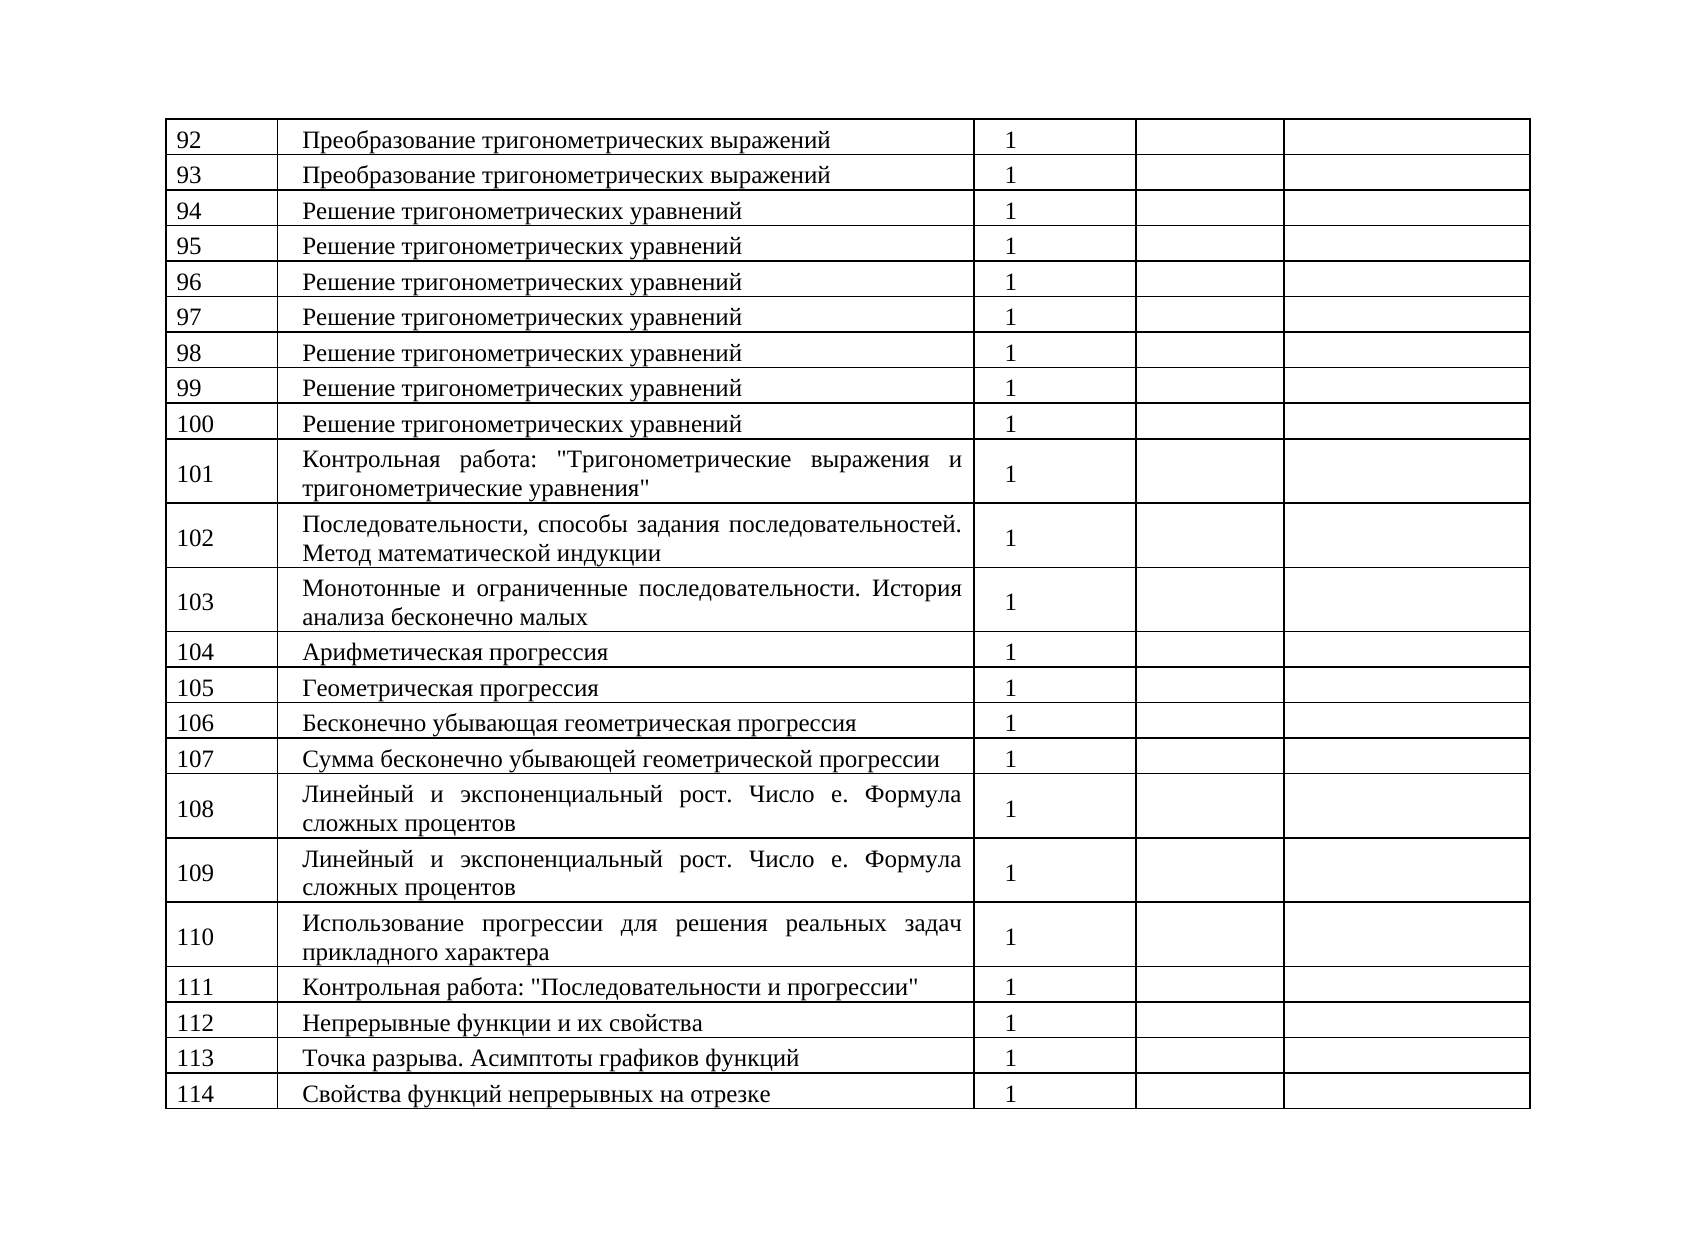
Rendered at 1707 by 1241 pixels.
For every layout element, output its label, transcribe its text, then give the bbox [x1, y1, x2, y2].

table_cell [1137, 1074, 1283, 1108]
table_cell 1 [975, 368, 1135, 402]
table_cell [1285, 368, 1529, 402]
table_cell 1 [975, 440, 1135, 502]
table_cell 1 [975, 1074, 1135, 1108]
table_cell [1285, 504, 1529, 566]
table_cell Решение тригонометрических уравнений [278, 191, 973, 225]
table_cell 1 [975, 155, 1135, 189]
table_cell [1137, 120, 1283, 154]
table_cell 108 [167, 774, 277, 837]
table_cell Точка разрыва. Асимптоты графиков функций [278, 1038, 973, 1072]
table_cell 103 [167, 568, 277, 631]
table_cell 98 [167, 333, 277, 367]
table_cell [1285, 774, 1529, 837]
table_cell [1137, 632, 1283, 666]
table_cell Непрерывные функции и их свойства [278, 1003, 973, 1037]
table_cell Геометрическая прогрессия [278, 668, 973, 702]
table_cell [1285, 1003, 1529, 1037]
table_cell [1137, 333, 1283, 367]
table_cell 1 [975, 262, 1135, 296]
table_cell [1137, 226, 1283, 260]
table_cell 1 [975, 568, 1135, 631]
table_cell [1137, 1038, 1283, 1072]
table_cell 1 [975, 839, 1135, 901]
table_cell [1285, 839, 1529, 901]
table_cell [1285, 668, 1529, 702]
table_cell [1285, 333, 1529, 367]
table_cell 107 [167, 739, 277, 773]
table_cell [1285, 120, 1529, 154]
table_cell Арифметическая прогрессия [278, 632, 973, 666]
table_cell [278, 155, 973, 189]
table_cell Контрольная работа: "Тригонометрические выражения и тригонометрические уравнения" [278, 440, 973, 502]
table_cell [1137, 703, 1283, 737]
table_cell [1137, 440, 1283, 502]
table_cell [1137, 903, 1283, 966]
table_cell 1 [975, 1038, 1135, 1072]
table_cell 102 [167, 504, 277, 566]
table_cell 1 [975, 903, 1135, 966]
table_cell [1137, 1003, 1283, 1037]
table_cell [1137, 404, 1283, 438]
table_cell [1137, 967, 1283, 1001]
table_cell 1 [975, 703, 1135, 737]
table_cell 92 [167, 120, 277, 154]
table_cell Решение тригонометрических уравнений [278, 333, 973, 367]
table_cell [1137, 155, 1283, 189]
table_cell 106 [167, 703, 277, 737]
table_cell 105 [167, 668, 277, 702]
table_cell [1137, 368, 1283, 402]
table_cell 1 [975, 333, 1135, 367]
table_cell 110 [167, 903, 277, 966]
table_cell Контрольная работа: "Последовательности и прогрессии" [278, 967, 973, 1001]
table_cell 99 [167, 368, 277, 402]
table_cell 1 [975, 1003, 1135, 1037]
table_cell [1285, 191, 1529, 225]
table_cell [1137, 774, 1283, 837]
table_cell 96 [167, 262, 277, 296]
table_cell Линейный и экспоненциальный рост. Число е. Формула сложных процентов [278, 839, 973, 901]
table_cell [1137, 668, 1283, 702]
table_cell [1285, 967, 1529, 1001]
table_cell 101 [167, 440, 277, 502]
table_cell [1285, 297, 1529, 331]
table_cell 1 [975, 774, 1135, 837]
table_cell 95 [167, 226, 277, 260]
table_cell 1 [975, 404, 1135, 438]
table_cell 113 [167, 1038, 277, 1072]
table_cell 111 [167, 967, 277, 1001]
table_cell [1137, 191, 1283, 225]
table_cell Решение тригонометрических уравнений [278, 297, 973, 331]
table_cell 93 [167, 155, 277, 189]
table_cell [1137, 262, 1283, 296]
table_cell 100 [167, 404, 277, 438]
table_cell [1137, 739, 1283, 773]
table_cell 104 [167, 632, 277, 666]
table_cell [1285, 632, 1529, 666]
table_cell Линейный и экспоненциальный рост. Число е. Формула сложных процентов [278, 774, 973, 837]
table_cell [1137, 504, 1283, 566]
table_cell 1 [975, 967, 1135, 1001]
table_cell [1285, 440, 1529, 502]
table_cell 1 [975, 668, 1135, 702]
table_cell Бесконечно убывающая геометрическая прогрессия [278, 703, 973, 737]
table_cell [278, 1074, 973, 1108]
table_cell Последовательности, способы задания последовательностей. Метод математической индукции [278, 504, 973, 566]
table_cell [1285, 903, 1529, 966]
table_cell Сумма бесконечно убывающей геометрической прогрессии [278, 739, 973, 773]
table_cell [1285, 155, 1529, 189]
table_cell 1 [975, 504, 1135, 566]
table_cell [1285, 703, 1529, 737]
table_cell Решение тригонометрических уравнений [278, 262, 973, 296]
table_cell 1 [975, 297, 1135, 331]
table_cell [1285, 1074, 1529, 1108]
table_cell [1285, 1038, 1529, 1072]
table_cell 1 [975, 632, 1135, 666]
table_cell Решение тригонометрических уравнений [278, 368, 973, 402]
table_cell [1137, 839, 1283, 901]
table_cell [1285, 404, 1529, 438]
table_cell 112 [167, 1003, 277, 1037]
table_cell [1285, 739, 1529, 773]
table_cell [1137, 568, 1283, 631]
table_cell Решение тригонометрических уравнений [278, 404, 973, 438]
table_cell 97 [167, 297, 277, 331]
table_cell [1285, 226, 1529, 260]
table_cell 1 [975, 191, 1135, 225]
table_cell [1137, 297, 1283, 331]
table_cell 1 [975, 226, 1135, 260]
table_cell [1285, 568, 1529, 631]
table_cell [278, 120, 973, 154]
table_cell 109 [167, 839, 277, 901]
table_cell 94 [167, 191, 277, 225]
table_cell Использование прогрессии для решения реальных задач прикладного характера [278, 903, 973, 966]
table_cell Монотонные и ограниченные последовательности. История анализа бесконечно малых [278, 568, 973, 631]
table_cell Решение тригонометрических уравнений [278, 226, 973, 260]
table_cell [1285, 262, 1529, 296]
table_cell 114 [167, 1074, 277, 1108]
table_cell 1 [975, 120, 1135, 154]
table_cell 1 [975, 739, 1135, 773]
